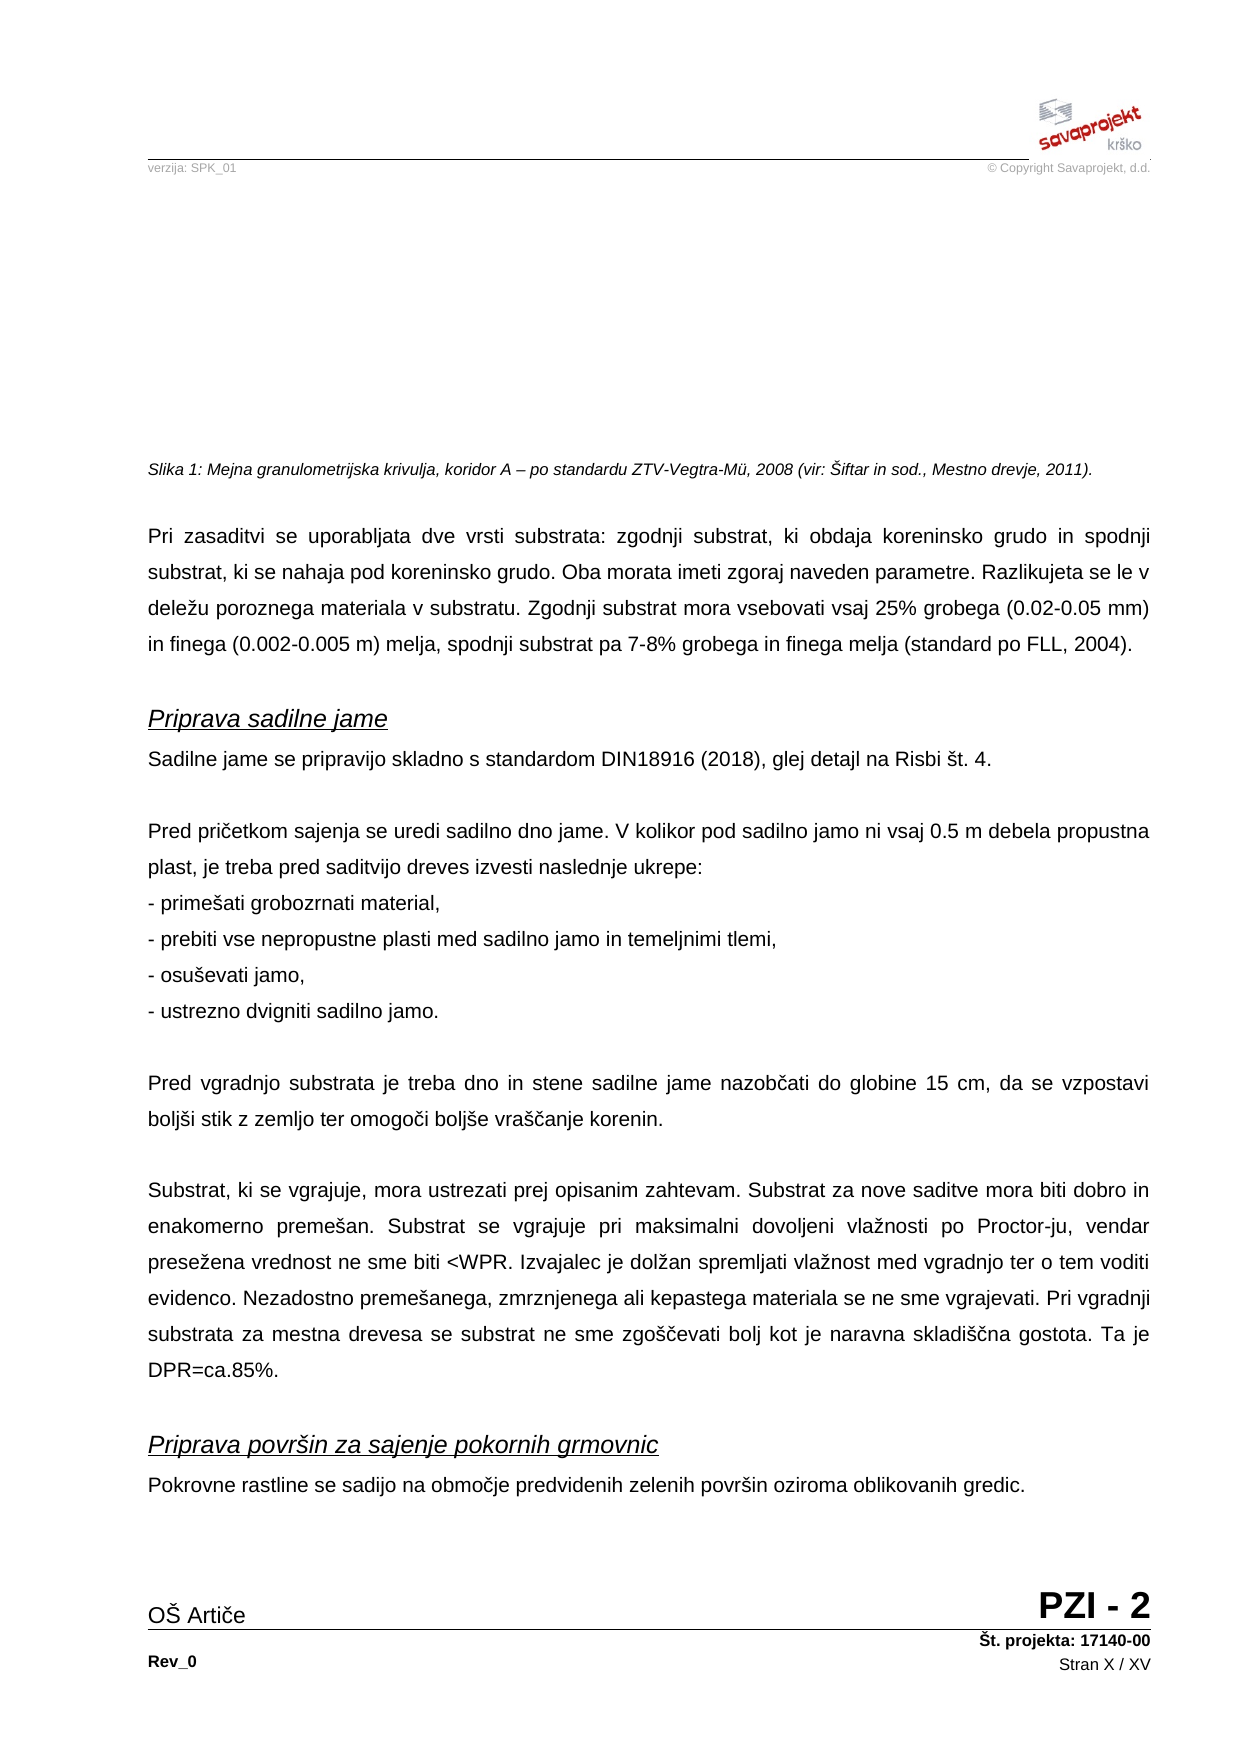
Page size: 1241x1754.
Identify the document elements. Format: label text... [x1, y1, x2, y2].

text Pred pričetkom sajenja se uredi sadilno dno jame. V kolikor pod sadilno jamo ni vsaj 0.5 m debela propustna plast, je treba pred saditvijo dreves izvesti naslednje ukrepe: [148, 819, 1152, 879]
text - osuševati jamo, [148, 963, 1152, 987]
text Priprava sadilne jame [148, 704, 1152, 733]
text Priprava površin za sajenje pokornih grmovnic [148, 1430, 1152, 1459]
text - primešati grobozrnati material, [148, 891, 1152, 915]
picture [1029, 88, 1151, 160]
text Substrat, ki se vgrajuje, mora ustrezati prej opisanim zahtevam. Substrat za nove saditve mora biti dobro in enakomerno premešan. Substrat se vgrajuje pri maksimalni dovoljeni vlažnosti po Proctor-ju, vendar presežena vrednost ne sme biti <WPR. Izvajalec je dolžan spremljati vlažnost med vgradnjo ter o tem voditi evidenco. Nezadostno premešanega, zmrznjenega ali kepastega materiala se ne sme vgrajevati. Pri vgradnji substrata za mestna drevesa se substrat ne sme zgoščevati bolj kot je naravna skladiščna gostota. Ta je DPR=ca.85%. [148, 1178, 1152, 1382]
text Pred vgradnjo substrata je treba dno in stene sadilne jame nazobčati do globine 15 cm, da se vzpostavi boljši stik z zemljo ter omogoči boljše vraščanje korenin. [148, 1071, 1152, 1130]
text Pokrovne rastline se sadijo na območje predvidenih zelenih površin oziroma oblikovanih gredic. [148, 1473, 1152, 1497]
text - prebiti vse nepropustne plasti med sadilno jamo in temeljnimi tlemi, [148, 927, 1152, 951]
text Sadilne jame se pripravijo skladno s standardom DIN18916 (2018), glej detajl na Risbi št. 4. [148, 747, 1152, 771]
text Pri zasaditvi se uporabljata dve vrsti substrata: zgodnji substrat, ki obdaja koreninsko grudo in spodnji substrat, ki se nahaja pod koreninsko grudo. Oba morata imeti zgoraj naveden parametre. Razlikujeta se le v deležu poroznega materiala v substratu. Zgodnji substrat mora vsebovati vsaj 25% grobega (0.02-0.05 mm) in finega (0.002-0.005 m) melja, spodnji substrat pa 7-8% grobega in finega melja (standard po FLL, 2004). [148, 524, 1152, 656]
text Slika 1: Mejna granulometrijska krivulja, koridor A – po standardu ZTV-Vegtra-Mü, 2008 (vir: Šiftar in sod., Mestno drevje, 2011). [148, 459, 1152, 479]
text - ustrezno dvigniti sadilno jamo. [148, 999, 1152, 1023]
